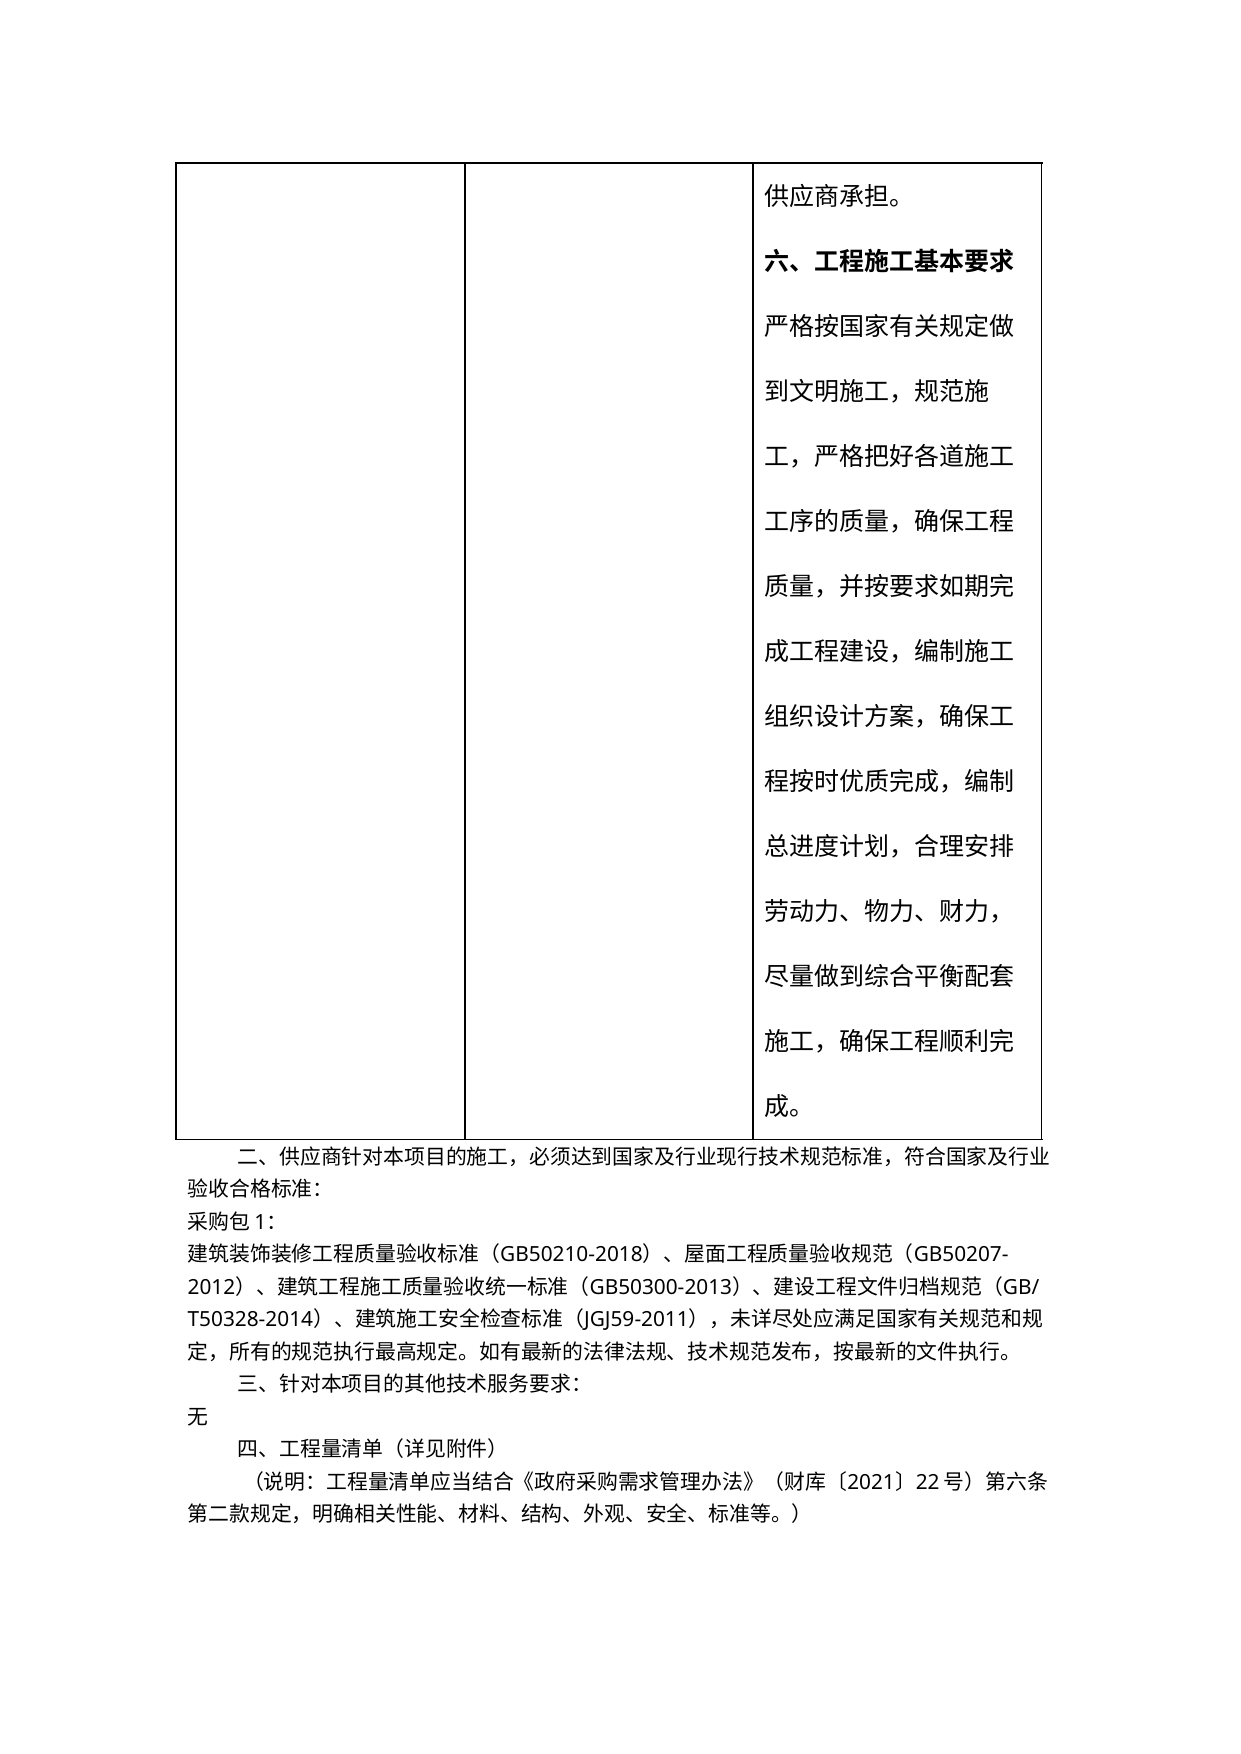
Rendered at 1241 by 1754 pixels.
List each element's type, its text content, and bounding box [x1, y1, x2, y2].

text 建筑装饰装修工程质量验收标准（GB50210-2018）、屋面工程质量验收规范（GB50207-2012）、建筑工程施工质量验收统一标准（GB50300-2013）、建设工程文件归档规范（GB/T50328-2014）、建筑施工安全检查标准（JGJ59-2011），未详尽处应满足国家有关规范和规定，所有的规范执行最高规定。如有最新的法律法规、技术规范发布，按最新的文件执行。 [187, 1238, 1053, 1368]
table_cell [754, 164, 1041, 1138]
text 三、针对本项目的其他技术服务要求： [187, 1368, 1053, 1400]
text 无 [187, 1400, 1053, 1433]
text 采购包1： [187, 1205, 1053, 1238]
table_cell [466, 164, 752, 1138]
text 四、工程量清单（详见附件） [187, 1433, 1053, 1465]
text 二、供应商针对本项目的施工，必须达到国家及行业现行技术规范标准，符合国家及行业验收合格标准： [187, 1140, 1053, 1205]
table_cell 1 [177, 164, 464, 1138]
text （说明：工程量清单应当结合《政府采购需求管理办法》（财库〔2021〕22号）第六条第二款规定，明确相关性能、材料、结构、外观、安全、标准等。） [187, 1465, 1053, 1530]
